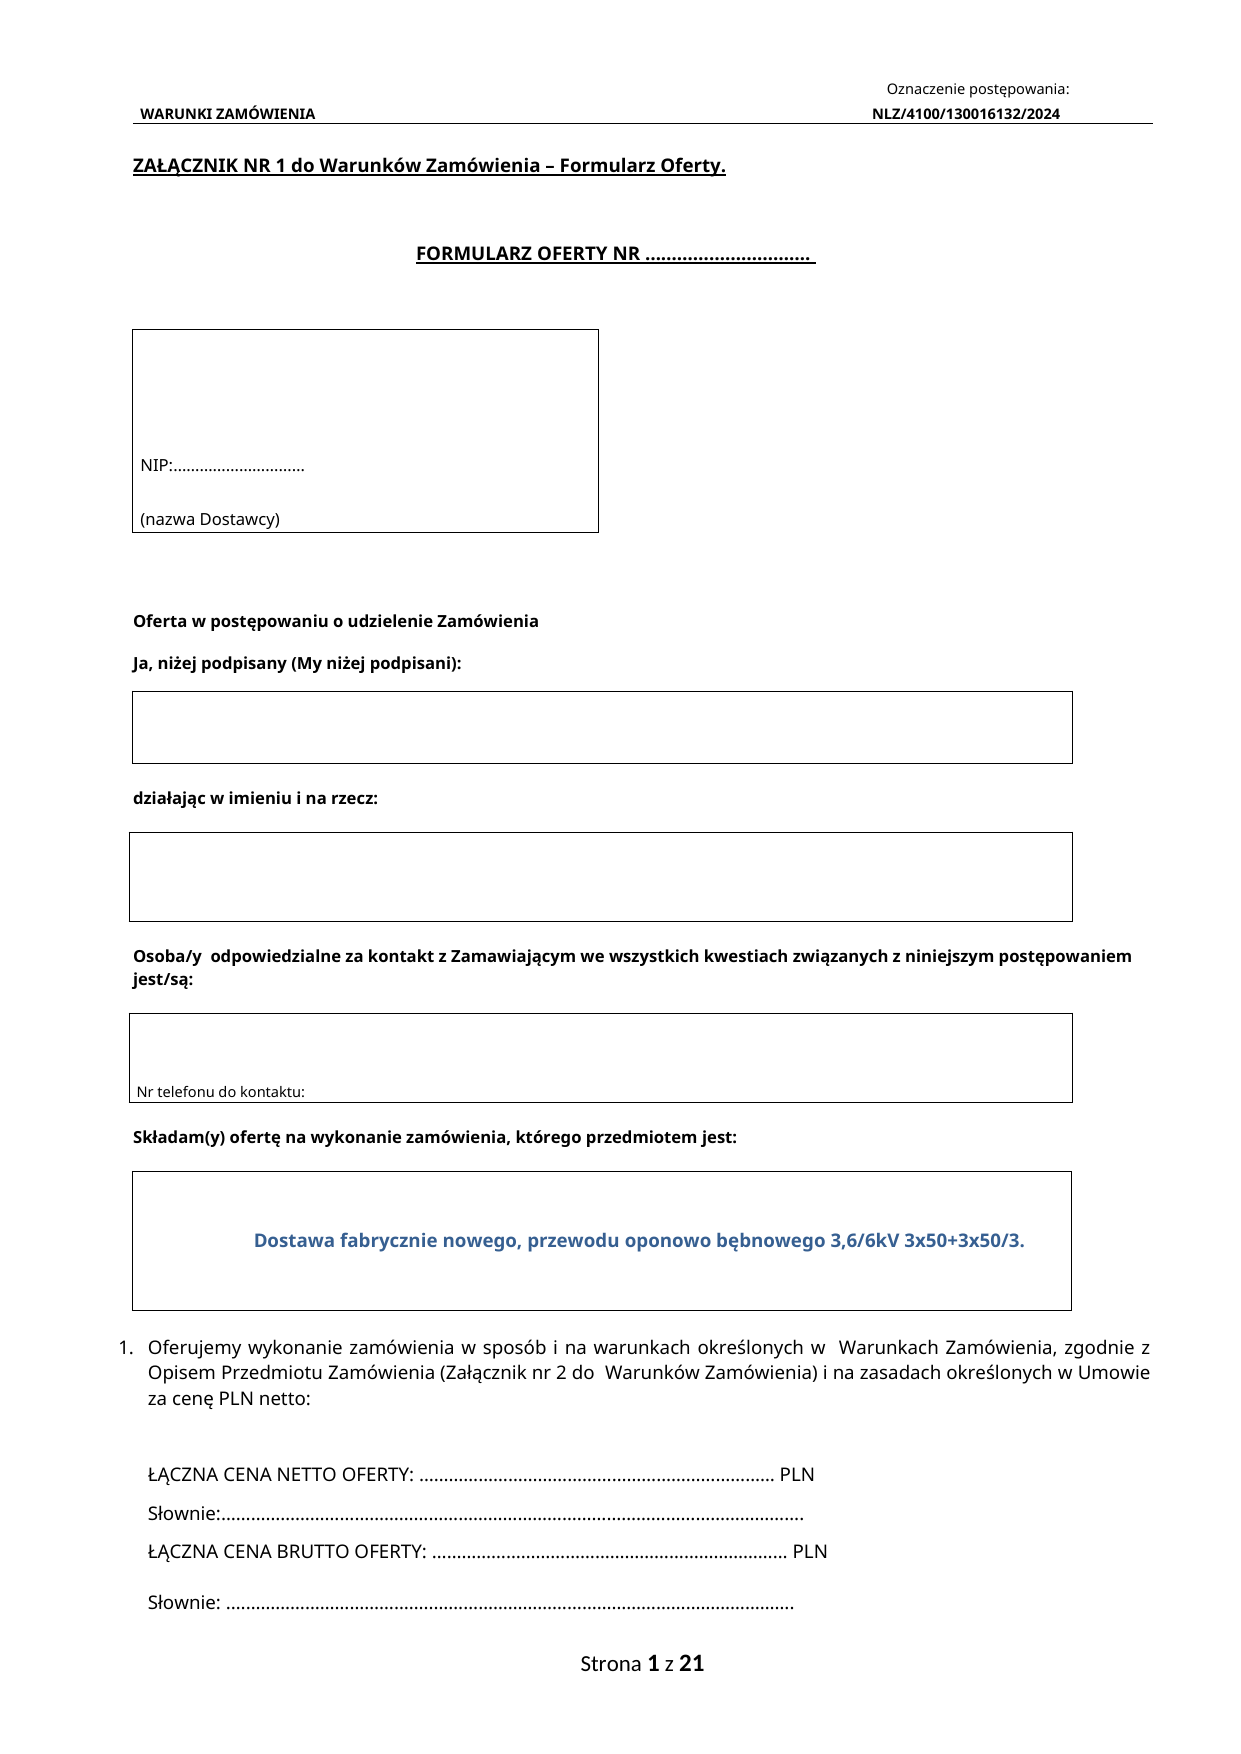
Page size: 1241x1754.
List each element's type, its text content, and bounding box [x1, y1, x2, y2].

table_header [130, 833, 1072, 921]
text Oferta w postępowaniu o udzielenie Zamówienia [133, 610, 1152, 633]
text ZAŁĄCZNIK NR 1 do Warunków Zamówienia – Formularz Oferty. [133, 152, 1152, 178]
list ŁĄCZNA CENA NETTO OFERTY: ……………………………………………………………… PLN [148, 1462, 1152, 1487]
text FORMULARZ OFERTY NR …………………………. [133, 241, 1152, 266]
text Składam(y) ofertę na wykonanie zamówienia, którego przedmiotem jest: [133, 1125, 1152, 1148]
list ŁĄCZNA CENA BRUTTO OFERTY: ……………………………………………………………… PLN [148, 1538, 1152, 1563]
text działając w imieniu i na rzecz: [133, 786, 1152, 809]
table_header Nr telefonu do kontaktu: [130, 1014, 1072, 1102]
table_header Dostawa fabrycznie nowego, przewodu oponowo bębnowego 3,6/6kV 3x50+3x50/3. [133, 1172, 1071, 1310]
text Osoba/y odpowiedzialne za kontakt z Zamawiającym we wszystkich kwestiach związanych z niniejszym postępowaniem jest/są: [133, 944, 1152, 990]
list Słownie: .…………………………………..………………………………………………………………. [148, 1589, 1152, 1614]
table_header NIP:………………………… (nazwa Dostawcy) [133, 330, 598, 532]
text Ja, niżej podpisany (My niżej podpisani): [133, 651, 1152, 674]
table_header [133, 692, 1072, 762]
list Oferujemy wykonanie zamówienia w sposób i na warunkach określonych w Warunkach Zamówienia, zgodnie z Opisem Przedmiotu Zamówienia (Załącznik nr 2 do Warunków Zamówienia) i na zasadach określonych w Umowie za cenę PLN netto: [118, 1334, 1152, 1411]
list Słownie:………………………………………………………………………………………………………. [148, 1500, 1152, 1525]
